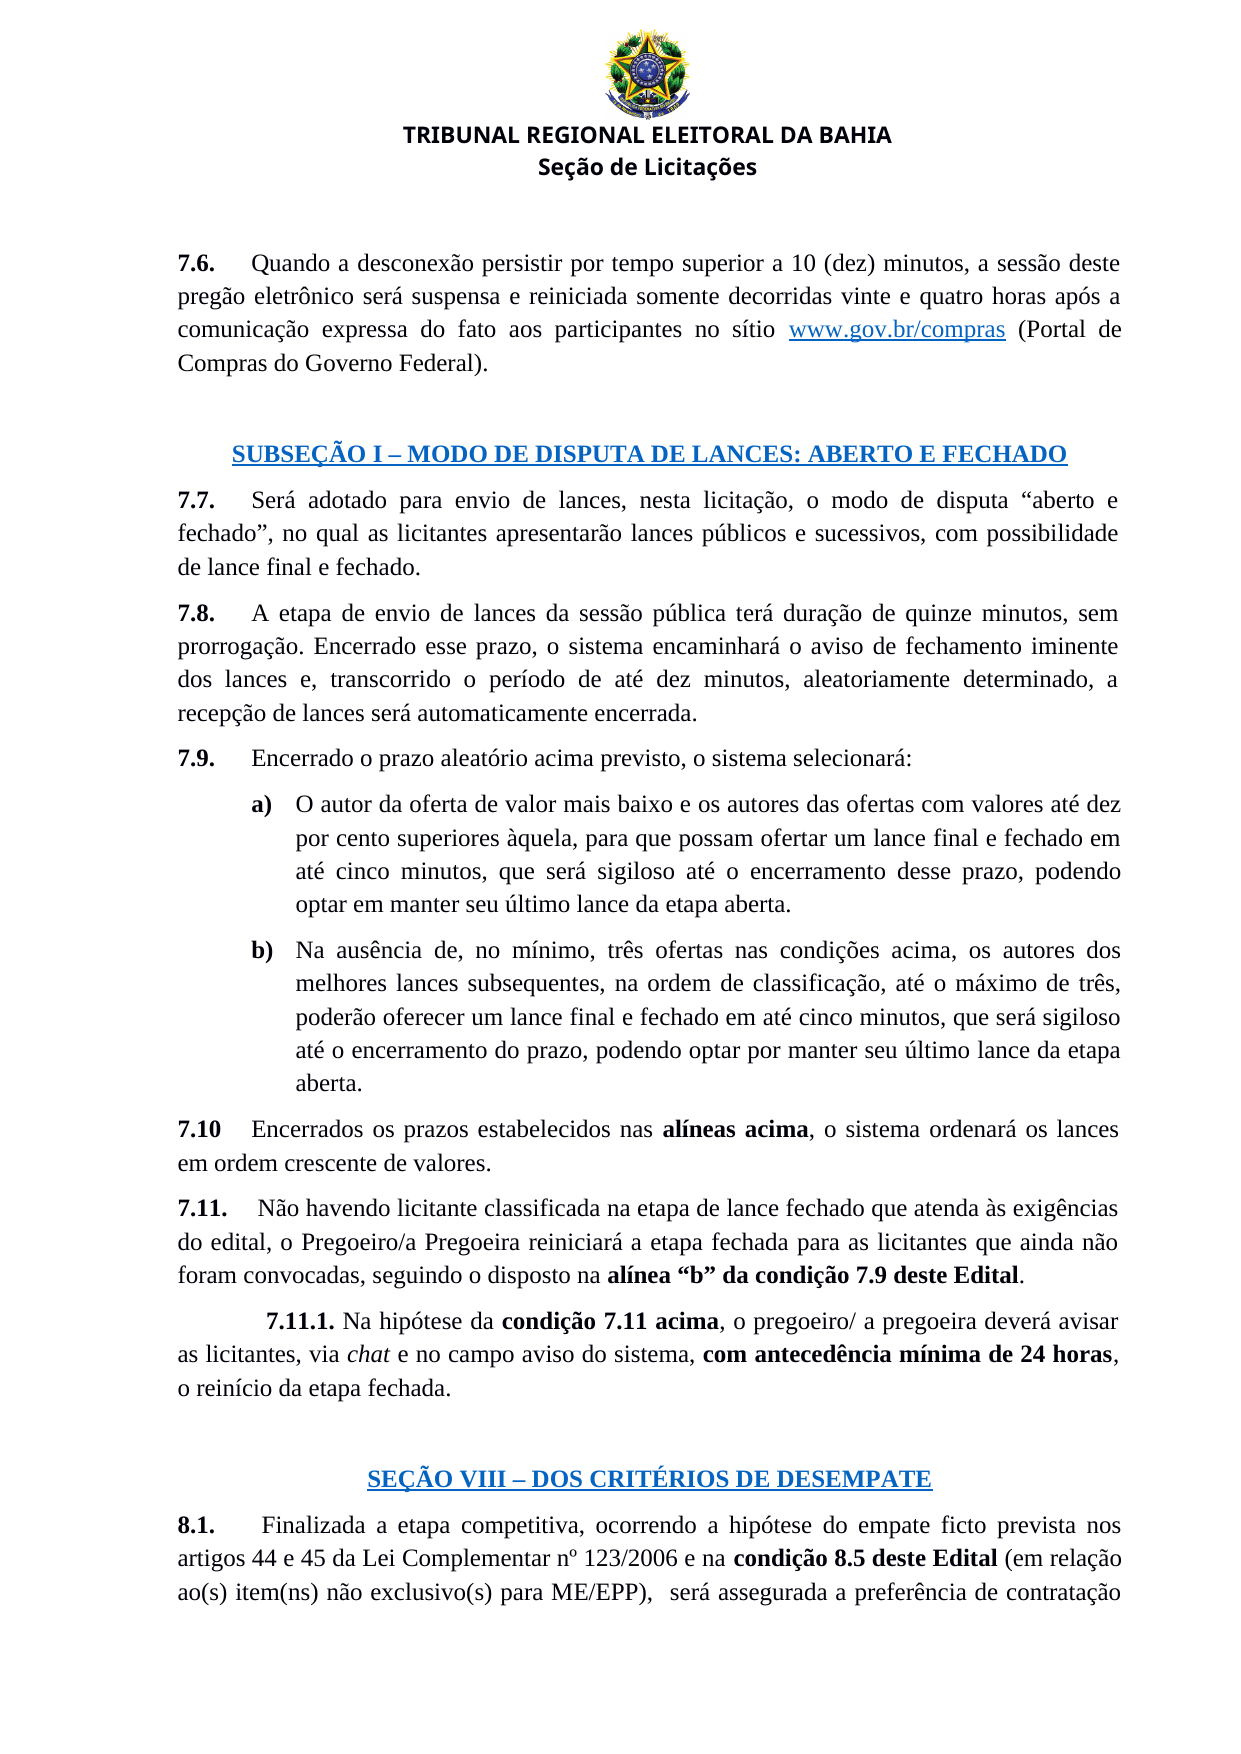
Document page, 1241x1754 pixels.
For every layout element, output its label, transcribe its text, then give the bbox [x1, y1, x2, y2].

text 7.7. Será adotado para envio de lances, nesta licitação, o modo de disputa “aberto e fechado”, no qual as licitantes apresentarão lances públicos e sucessivos, com possibilidade de lance final e fechado. [177, 482, 1119, 582]
text 7.8. A etapa de envio de lances da sessão pública terá duração de quinze minutos, sem prorrogação. Encerrado esse prazo, o sistema encaminhará o aviso de fechamento iminente dos lances e, transcorrido o período de até dez minutos, aleatoriamente determinado, a recepção de lances será automaticamente encerrada. [177, 594, 1119, 728]
list O autor da oferta de valor mais baixo e os autores das ofertas com valores até dez por cento superiores àquela, para que possam ofertar um lance final e fechado em até cinco minutos, que será sigiloso até o encerramento desse prazo, podendo optar em manter seu último lance da etapa aberta. [251, 786, 1122, 919]
list Na ausência de, no mínimo, três ofertas nas condições acima, os autores dos melhores lances subsequentes, na ordem de classificação, até o máximo de três, poderão oferecer um lance final e fechado em até cinco minutos, que será sigiloso até o encerramento do prazo, podendo optar por manter seu último lance da etapa aberta. [251, 932, 1122, 1098]
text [177, 1507, 1122, 1607]
text SUBSEÇÃO I – MODO DE DISPUTA DE LANCES: ABERTO E FECHADO [177, 436, 1122, 469]
text 7.10 Encerrados os prazos estabelecidos nas alíneas acima, o sistema ordenará os lances em ordem crescente de valores. [177, 1111, 1119, 1178]
text 7.11. Não havendo licitante classificada na etapa de lance fechado que atenda às exigências do edital, o Pregoeiro/a Pregoeira reiniciará a etapa fechada para as licitantes que ainda não foram convocadas, seguindo o disposto na alínea “b” da condição 7.9 deste Edital. [177, 1190, 1119, 1290]
text 7.11.1. Na hipótese da condição 7.11 acima, o pregoeiro/ a pregoeira deverá avisar as licitantes, via chat e no campo aviso do sistema, com antecedência mínima de 24 horas, o reinício da etapa fechada. [177, 1303, 1119, 1403]
text SEÇÃO VIII – DOS CRITÉRIOS DE DESEMPATE [177, 1461, 1122, 1494]
text 7.6. Quando a desconexão persistir por tempo superior a 10 (dez) minutos, a sessão deste pregão eletrônico será suspensa e reiniciada somente decorridas vinte e quatro horas após a comunicação expressa do fato aos participantes no sítio www.gov.br/compras (Portal de Compras do Governo Federal). [177, 244, 1122, 378]
text 7.9. Encerrado o prazo aleatório acima previsto, o sistema selecionará: [177, 740, 1119, 773]
